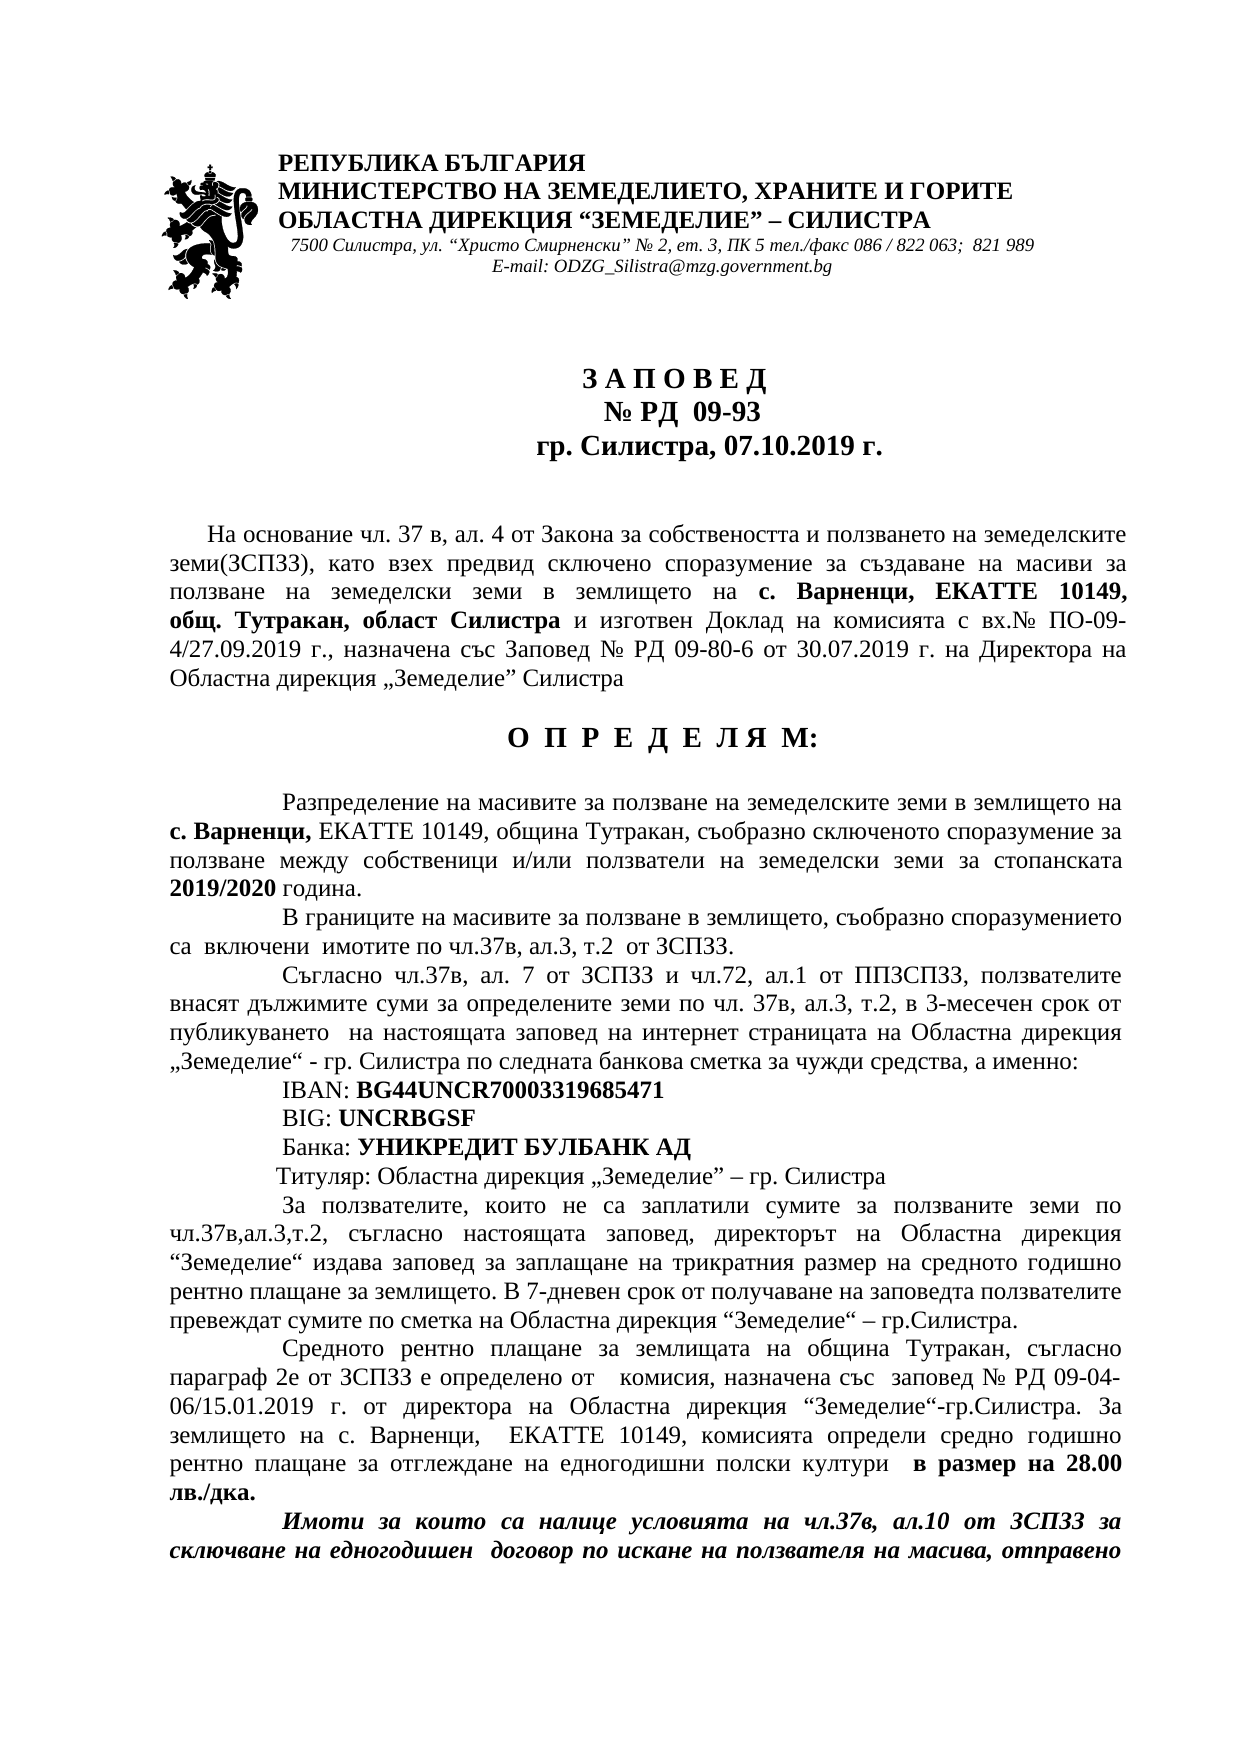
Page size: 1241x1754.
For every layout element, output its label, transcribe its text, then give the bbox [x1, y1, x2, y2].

text Разпределение на масивите за ползване на земеделските земи в землището на с. Варненци, ЕКАТТЕ 10149, община Тутракан, съобразно сключеното споразумение за ползване между собственици и/или ползватели на земеделски земи за стопанската 2019/2020 година. [169, 787, 1123, 902]
text Съгласно чл.37в, ал. 7 от ЗСПЗЗ и чл.72, ал.1 от ППЗСПЗЗ, ползвателите внасят дължимите суми за определените земи по чл. 37в, ал.3, т.2, в 3-месечен срок от публикуването на настоящата заповед на интернет страницата на Областна дирекция „Земеделие“ - гр. Силистра по следната банкова сметка за чужди средства, а именно: [169, 960, 1123, 1075]
text република българия [207, 148, 1034, 176]
text За ползвателите, които не са заплатили сумите за ползваните земи по чл.37в,ал.3,т.2, съгласно настоящата заповед, директорът на Областна дирекция “Земеделие“ издава заповед за заплащане на трикратния размер на средното годишно рентно плащане за землището. В 7-дневен срок от получаване на заповедта ползвателите превеждат сумите по сметка на Областна дирекция “Земеделие“ – гр.Силистра. [169, 1190, 1123, 1333]
text На основание чл. 37 в, ал. 4 от Закона за собствеността и ползването на земеделските земи(ЗСПЗЗ), като взех предвид сключено споразумение за създаване на масиви за ползване на земеделски земи в землището на с. Варненци, ЕКАТТЕ 10149, общ. Тутракан, област Силистра и изготвен Доклад на комисията с вх.№ ПО-09-4/27.09.2019 г., назначена със Заповед № РД 09-80-6 от 30.07.2019 г. на Директора на Областна дирекция „Земеделие” Силистра [169, 519, 1127, 691]
text областна дирекция “земеделие” – силистра [241, 205, 1034, 234]
text В границите на масивите за ползване в землището, съобразно споразумението са включени имотите по чл.37в, ал.3, т.2 от ЗСПЗЗ. [169, 902, 1123, 960]
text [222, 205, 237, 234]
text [169, 1506, 1123, 1563]
text Средното рентно плащане за землищата на община Тутракан, съгласно параграф 2е от ЗСПЗЗ е определено от комисия, назначена със заповед № РД 09-04-06/15.01.2019 г. от директора на Областна дирекция “Земеделие“-гр.Силистра. За землището на с. Варненци, ЕКАТТЕ 10149, комисията определи средно годишно рентно плащане за отглеждане на едногодишни полски култури в размер на 28.00 лв./дка. [169, 1333, 1123, 1506]
text BIG: UNCRBGSF [169, 1103, 1123, 1132]
text гр. Силистра, 07.10.2019 г. [432, 428, 1034, 461]
text Титуляр: Областна дирекция „Земеделие” – гр. Силистра [207, 1161, 1034, 1190]
text З А П О В Е Д [507, 361, 1034, 394]
text О П Р Е Д Е Л Я М: [432, 720, 1034, 754]
text 7500 Силистра, ул. “Христо Смирненски” № 2, ет. 3, пк 5 тел./факс 086 / 822 063; 821 989 Е-mail: odzg_Silistra@mzg.government.bg [229, 234, 1046, 277]
text IBAN: BG44UNCR70003319685471 [169, 1075, 1123, 1103]
text Банка: УНИКРЕДИТ БУЛБАНК АД [169, 1132, 1123, 1161]
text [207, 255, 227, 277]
text министерство на земеделието, храните И гОРИТЕ [215, 176, 1034, 205]
text № РД 09-93 [507, 394, 1034, 428]
